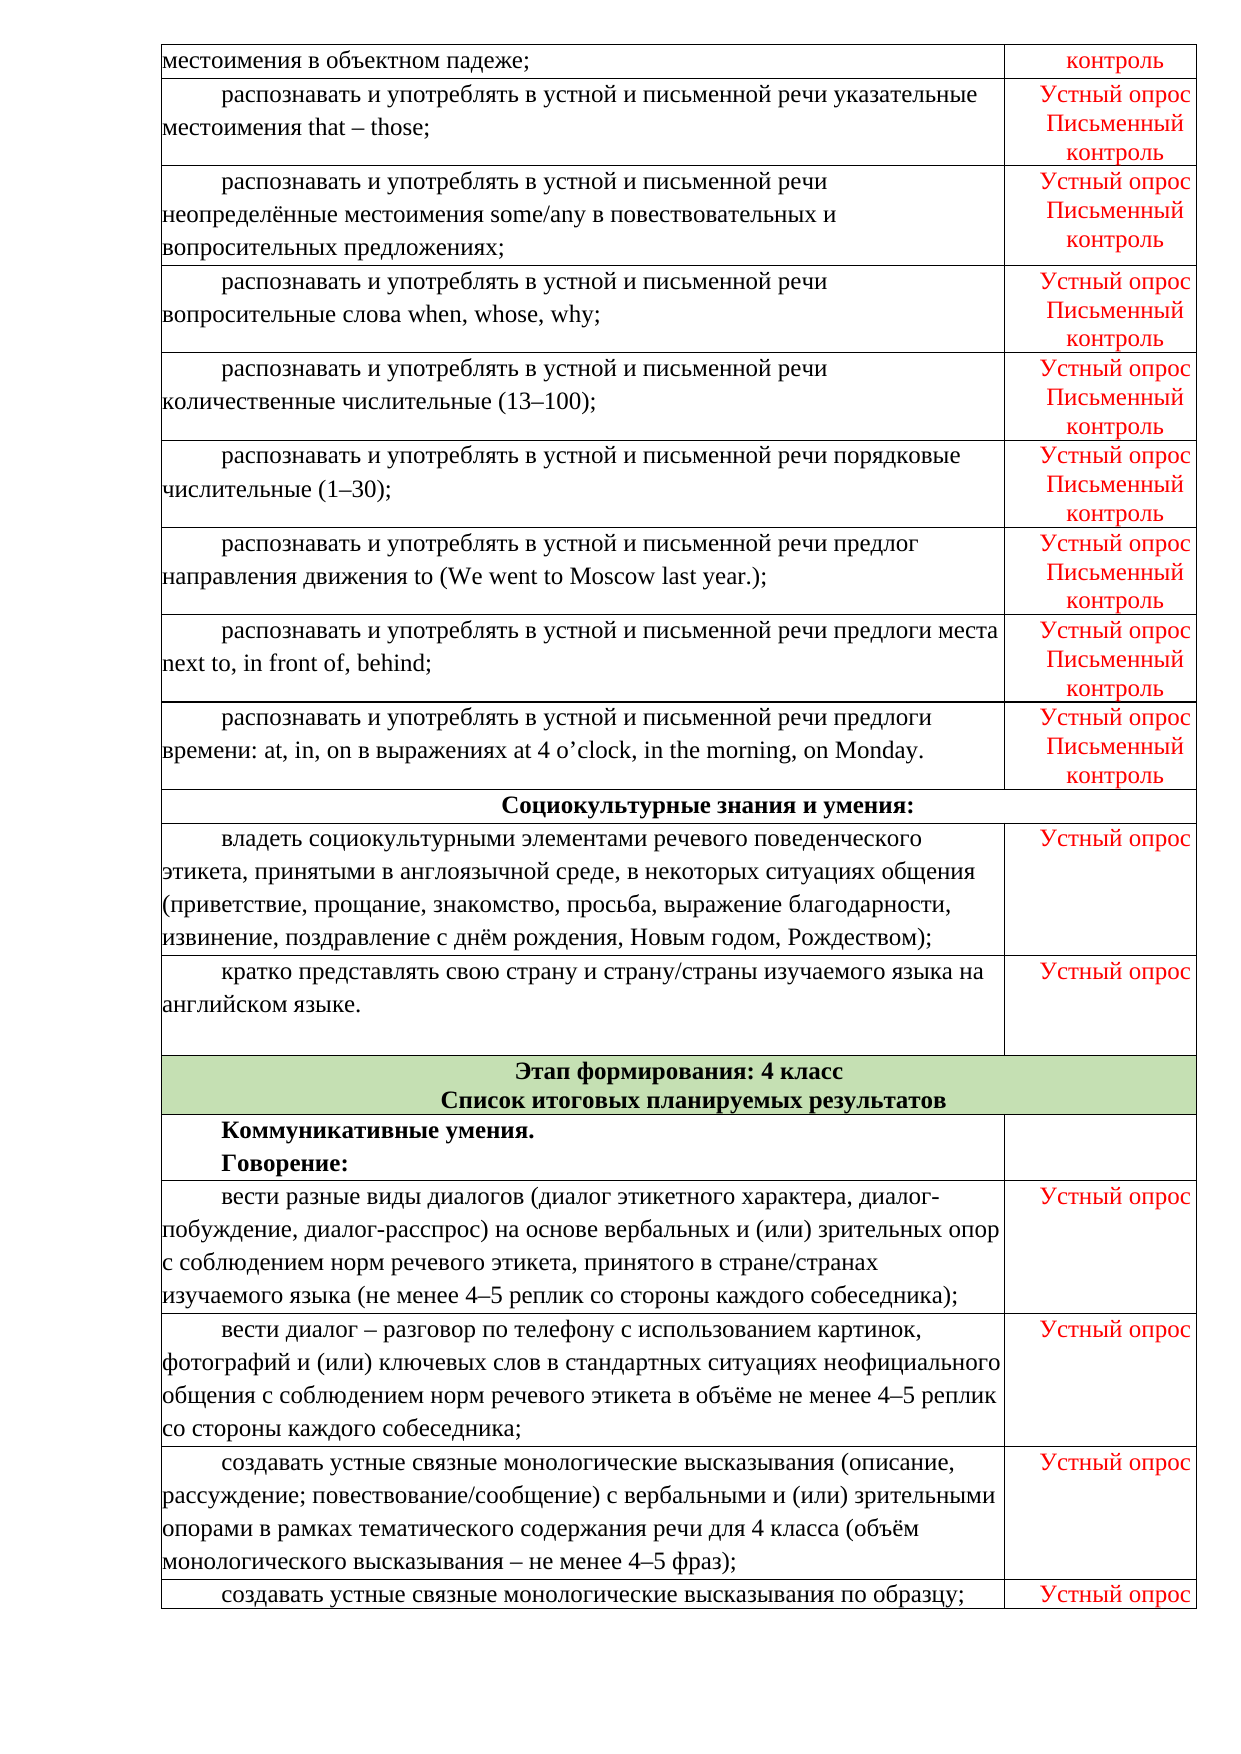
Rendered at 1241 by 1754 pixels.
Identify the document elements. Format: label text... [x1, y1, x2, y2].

table_cell распознавать и употреблять в устной и письменной речи предлоги времени: at, in, on в выражениях at 4 o’clock, in the morning, on Monday. [162, 703, 1004, 789]
table_cell Устный опрос Письменный контроль [1005, 528, 1196, 614]
table_cell владеть социокультурными элементами речевого поведенческого этикета, принятыми в англоязычной среде, в некоторых ситуациях общения (приветствие, прощание, знакомство, просьба, выражение благодарности, извинение, поздравление с днём рождения, Новым годом, Рождеством); [162, 824, 1004, 955]
table_cell Устный опрос [1005, 1314, 1196, 1446]
table_cell Устный опрос Письменный контроль [1005, 353, 1196, 439]
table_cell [1005, 79, 1196, 165]
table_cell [1005, 45, 1196, 78]
table_cell Устный опрос [1005, 1447, 1196, 1578]
table_cell распознавать и употреблять в устной и письменной речи предлоги места next to, in front of, behind; [162, 615, 1004, 701]
table_cell Устный опрос Письменный контроль [1005, 266, 1196, 352]
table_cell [162, 1580, 1004, 1608]
table_cell Этап формирования: 4 класс Список итоговых планируемых результатов [162, 1056, 1196, 1114]
table_cell распознавать и употреблять в устной и письменной речи порядковые числительные (1–30); [162, 441, 1004, 527]
table_cell вести диалог – разговор по телефону с использованием картинок, фотографий и (или) ключевых слов в стандартных ситуациях неофициального общения с соблюдением норм речевого этикета в объёме не менее 4–5 реплик со стороны каждого собеседника; [162, 1314, 1004, 1446]
table_cell Устный опрос Письменный контроль [1005, 441, 1196, 527]
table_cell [162, 45, 1004, 78]
table_cell кратко представлять свою страну и страну/страны изучаемого языка на английском языке. [162, 956, 1004, 1055]
table_cell Устный опрос Письменный контроль [1005, 166, 1196, 265]
table_cell распознавать и употреблять в устной и письменной речи количественные числительные (13–100); [162, 353, 1004, 439]
table_cell Устный опрос [1005, 1181, 1196, 1313]
table_cell Устный опрос Письменный контроль [1005, 615, 1196, 701]
table_cell Социокультурные знания и умения: [162, 790, 1196, 822]
table_cell вести разные виды диалогов (диалог этикетного характера, диалог-побуждение, диалог-расспрос) на основе вербальных и (или) зрительных опор с соблюдением норм речевого этикета, принятого в стране/странах изучаемого языка (не менее 4–5 реплик со стороны каждого собеседника); [162, 1181, 1004, 1313]
table_cell [1005, 1115, 1196, 1180]
table_cell распознавать и употреблять в устной и письменной речи указательные местоимения that – those; [162, 79, 1004, 165]
table_cell Устный опрос Письменный контроль [1005, 703, 1196, 789]
table_cell Устный опрос [1005, 1580, 1196, 1608]
table_cell распознавать и употреблять в устной и письменной речи вопросительные слова when, whose, why; [162, 266, 1004, 352]
table_cell Устный опрос [1005, 956, 1196, 1055]
table_cell Коммуникативные умения. Говорение: [162, 1115, 1004, 1180]
table_cell создавать устные связные монологические высказывания (описание, рассуждение; повествование/сообщение) с вербальными и (или) зрительными опорами в рамках тематического содержания речи для 4 класса (объём монологического высказывания – не менее 4–5 фраз); [162, 1447, 1004, 1578]
table_cell распознавать и употреблять в устной и письменной речи предлог направления движения to (We went to Moscow last year.); [162, 528, 1004, 614]
table_cell распознавать и употреблять в устной и письменной речи неопределённые местоимения some/any в повествовательных и вопросительных предложениях; [162, 166, 1004, 265]
table_cell Устный опрос [1005, 824, 1196, 955]
